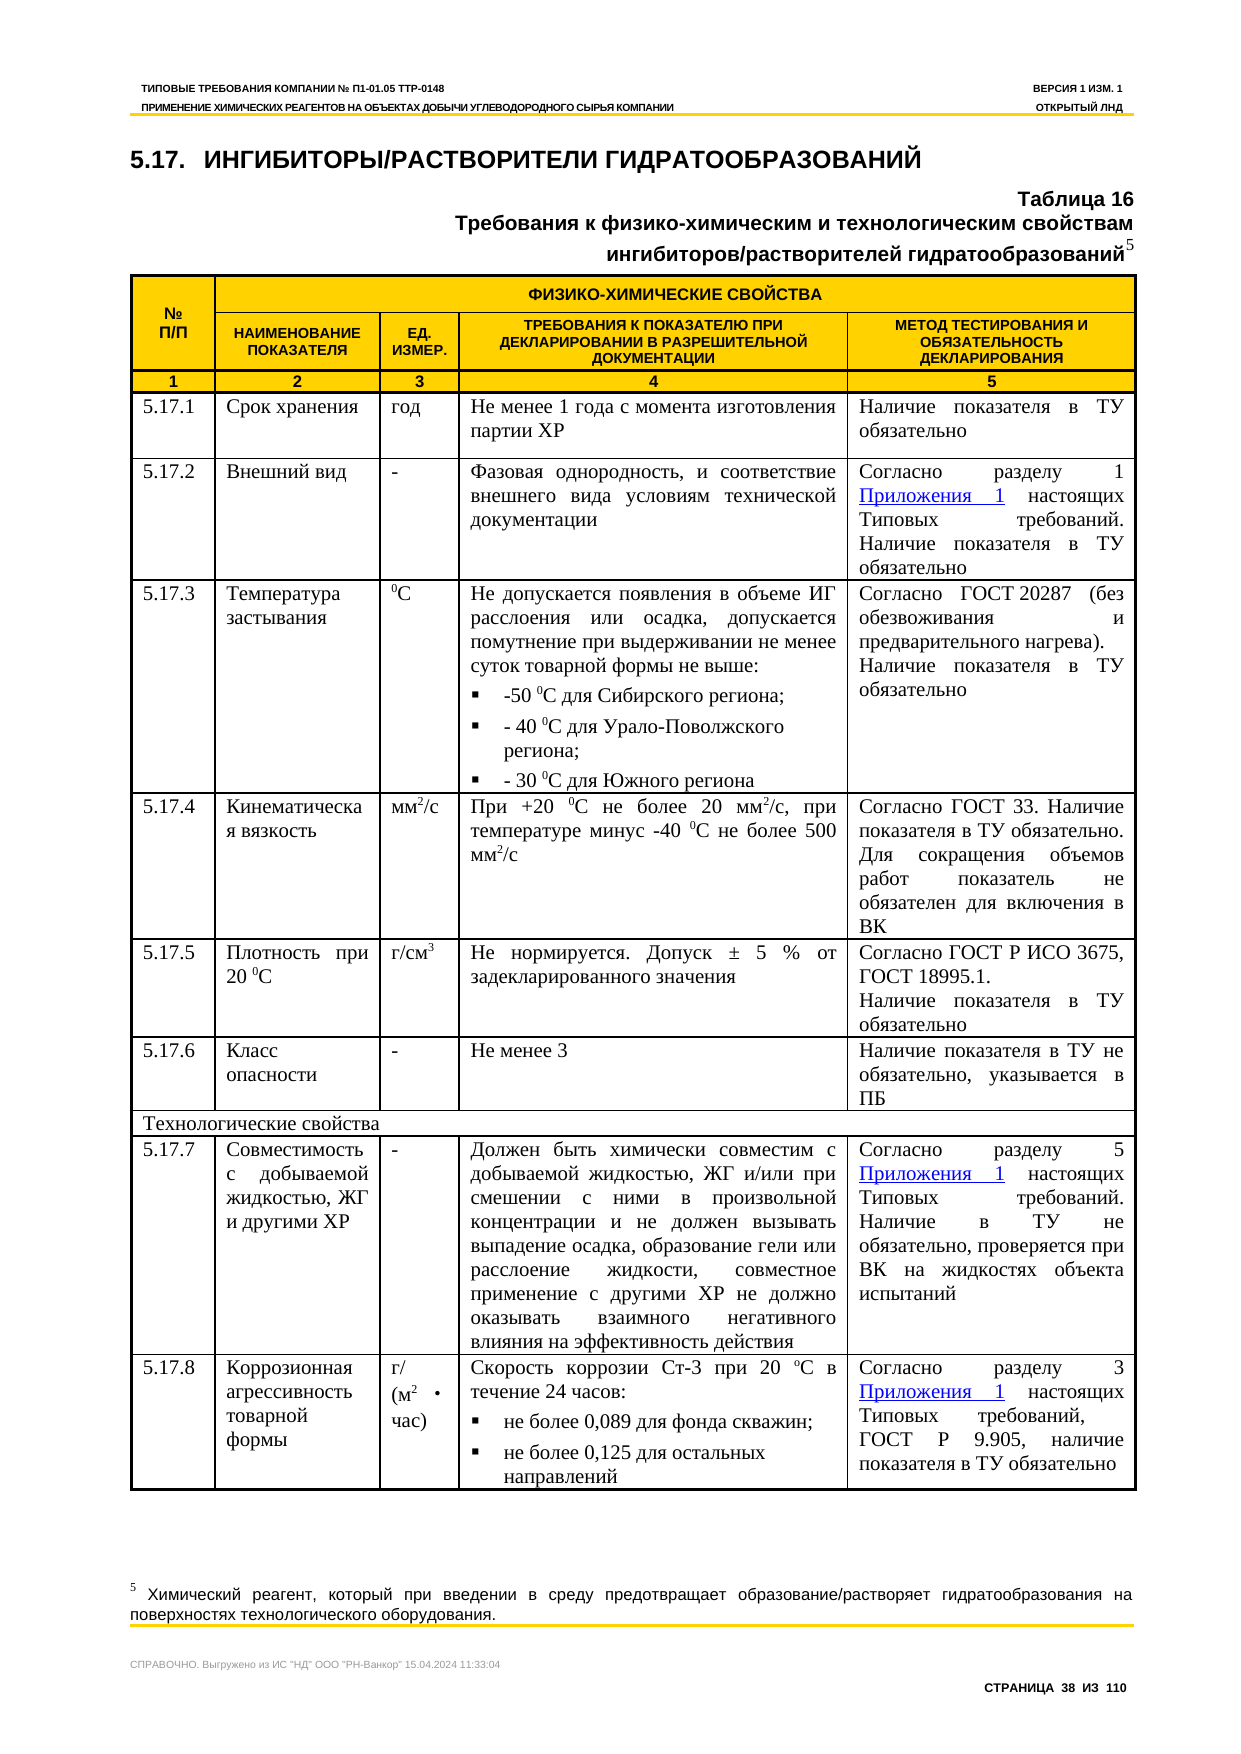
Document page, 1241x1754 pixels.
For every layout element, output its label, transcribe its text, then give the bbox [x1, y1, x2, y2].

text Требования к физико-химическим и технологическим свойствам ингибиторов/растворителей гидратообразований [171, 210, 1134, 268]
table_cell Срок хранения [216, 394, 379, 457]
table_cell 5.17.4 [133, 794, 214, 938]
table_cell Согласно ГОСТ 20287 (без обезвоживания и предварительного нагрева). Наличие показателя в ТУ обязательно [848, 581, 1134, 792]
table_cell Наименование показателя [216, 313, 379, 369]
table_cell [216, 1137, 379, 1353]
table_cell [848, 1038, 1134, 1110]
list ИНГИБИТОРЫ/РАСТВОРИТЕЛИ ГИДРАТООБРАЗОВАНИЙ [130, 145, 1134, 174]
table_cell Метод тестирования и обязательность декларирования [848, 313, 1134, 369]
table_cell Ед. Измер. [381, 313, 458, 369]
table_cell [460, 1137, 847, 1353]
table_cell мм2/с [381, 794, 458, 938]
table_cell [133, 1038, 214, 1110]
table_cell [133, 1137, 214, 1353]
table_cell 0С [381, 581, 458, 792]
table_cell ТРЕБОВАНИЯ К ПоказателЮ при декларировании в разрешительной документации [460, 313, 847, 369]
table_cell Температура застывания [216, 581, 379, 792]
table_cell Согласно разделу 1 Приложения 1 настоящих Типовых требований. Наличие показателя в ТУ обязательно [848, 459, 1134, 579]
table_cell 5 [848, 372, 1134, 391]
table_cell 5.17.2 [133, 459, 214, 579]
table_cell 1 [133, 372, 214, 391]
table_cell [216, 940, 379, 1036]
table_cell - [381, 459, 458, 579]
table_cell Не допускается появления в объеме ИГ расслоения или осадка, допускается помутнение при выдерживании не менее суток товарной формы не выше: -50 0С для Сибирского региона; - 40 0С для Урало-Поволжского региона; - 30 0С для Южного региона [460, 581, 847, 792]
table_cell Согласно ГОСТ 33. Наличие показателя в ТУ обязательно. Для сокращения объемов работ показатель не обязателен для включения в ВК [848, 794, 1134, 938]
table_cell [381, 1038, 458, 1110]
table_cell При +20 0С не более 20 мм2/с, при температуре минус -40 0С не более 500 мм2/с [460, 794, 847, 938]
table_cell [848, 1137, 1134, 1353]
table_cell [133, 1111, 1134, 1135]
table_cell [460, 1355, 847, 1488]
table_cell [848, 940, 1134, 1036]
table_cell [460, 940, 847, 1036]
table_header № п/п [133, 277, 214, 369]
table_cell Наличие показателя в ТУ обязательно [848, 394, 1134, 457]
table_cell 3 [381, 372, 458, 391]
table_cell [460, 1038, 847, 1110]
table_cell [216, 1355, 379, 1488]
table_cell Кинематическая вязкость [216, 794, 379, 938]
table_cell Фазовая однородность, и соответствие внешнего вида условиям технической документации [460, 459, 847, 579]
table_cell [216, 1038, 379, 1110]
table_cell 5.17.3 [133, 581, 214, 792]
table_cell Не менее 1 года с момента изготовления партии ХР [460, 394, 847, 457]
table_cell 4 [460, 372, 847, 391]
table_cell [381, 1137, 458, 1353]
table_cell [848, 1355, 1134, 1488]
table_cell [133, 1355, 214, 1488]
table_header Физико-химические свойства [216, 277, 1134, 312]
text Таблица 16 [130, 186, 1134, 210]
table_cell 5.17.1 [133, 394, 214, 457]
table_cell Внешний вид [216, 459, 379, 579]
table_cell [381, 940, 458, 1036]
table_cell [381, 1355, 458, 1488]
table_cell год [381, 394, 458, 457]
table_cell 2 [216, 372, 379, 391]
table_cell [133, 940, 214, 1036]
